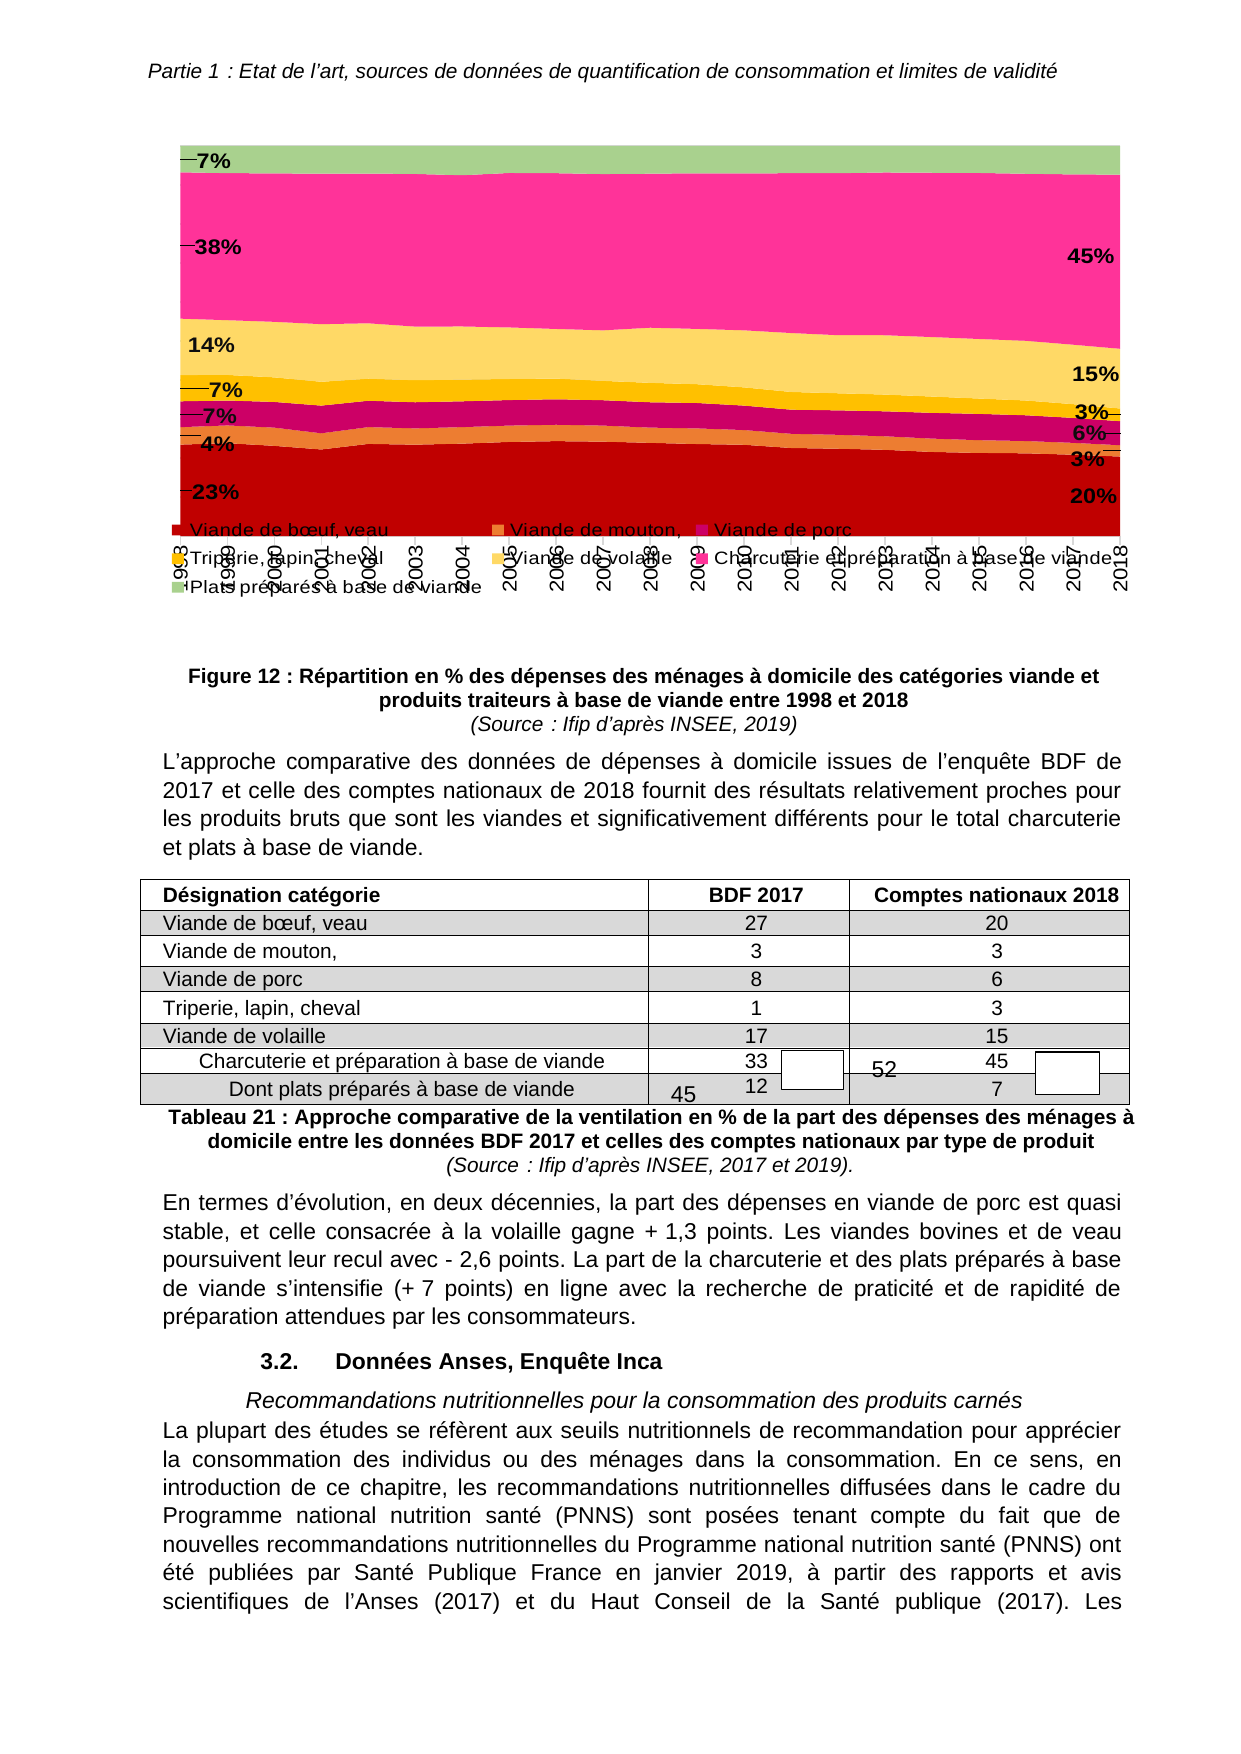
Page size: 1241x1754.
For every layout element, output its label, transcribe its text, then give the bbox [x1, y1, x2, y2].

table_cell 15 [850, 1024, 1129, 1047]
table_cell Viande de volaille [141, 1024, 648, 1047]
table_cell Dont plats préparés à base de viande [141, 1074, 648, 1104]
table_cell 33 [649, 1049, 849, 1072]
text (Source : Ifip d’après INSEE, 2017 et 2019). [162, 1153, 1140, 1177]
table_cell 27 [649, 911, 849, 935]
text Tableau 21 : Approche comparative de la ventilation en % de la part des dépenses des ménages à domicile entre les données BDF 2017 et celles des comptes nationaux par type de produit [162, 1105, 1140, 1153]
table_cell 20 [850, 911, 1129, 935]
table_cell 1 [649, 992, 849, 1022]
table_header Désignation catégorie [141, 880, 648, 910]
text L’approche comparative des données de dépenses à domicile issues de l’enquête BDF de 2017 et celle des comptes nationaux de 2018 fournit des résultats relativement proches pour les produits bruts que sont les viandes et significativement différents pour le total charcuterie et plats à base de viande. [162, 748, 1122, 860]
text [162, 1417, 1122, 1614]
table_cell 17 [649, 1024, 849, 1047]
subtitle Données Anses, Enquête Inca [260, 1348, 1122, 1374]
text Recommandations nutritionnelles pour la consommation des produits carnés [148, 1387, 1122, 1413]
table_header Comptes nationaux 2018 [850, 880, 1129, 910]
table_cell Viande de porc [141, 967, 648, 991]
text En termes d’évolution, en deux décennies, la part des dépenses en viande de porc est quasi stable, et celle consacrée à la volaille gagne + 1,3 points. Les viandes bovines et de veau poursuivent leur recul avec - 2,6 points. La part de la charcuterie et des plats préparés à base de viande s’intensifie (+ 7 points) en ligne avec la recherche de praticité et de rapidité de préparation attendues par les consommateurs. [162, 1189, 1122, 1329]
table_cell Triperie, lapin, cheval [141, 992, 648, 1022]
table_cell 3 [850, 936, 1129, 966]
table_cell 6 [850, 967, 1129, 991]
table_cell 8 [649, 967, 849, 991]
text (Source : Ifip d’après INSEE, 2019) [130, 712, 1140, 736]
table_cell Viande de bœuf, veau [141, 911, 648, 935]
table_cell 12 [649, 1074, 849, 1104]
table_cell Charcuterie et préparation à base de viande [141, 1049, 648, 1072]
table_cell 45 [850, 1049, 1129, 1072]
table_header BDF 2017 [649, 880, 849, 910]
text Figure 12 : Répartition en % des dépenses des ménages à domicile des catégories viande et produits traiteurs à base de viande entre 1998 et 2018 [148, 664, 1140, 712]
table_cell Viande de mouton, [141, 936, 648, 966]
table_cell 3 [850, 992, 1129, 1022]
table_cell 7 [850, 1074, 1129, 1104]
table_cell 3 [649, 936, 849, 966]
